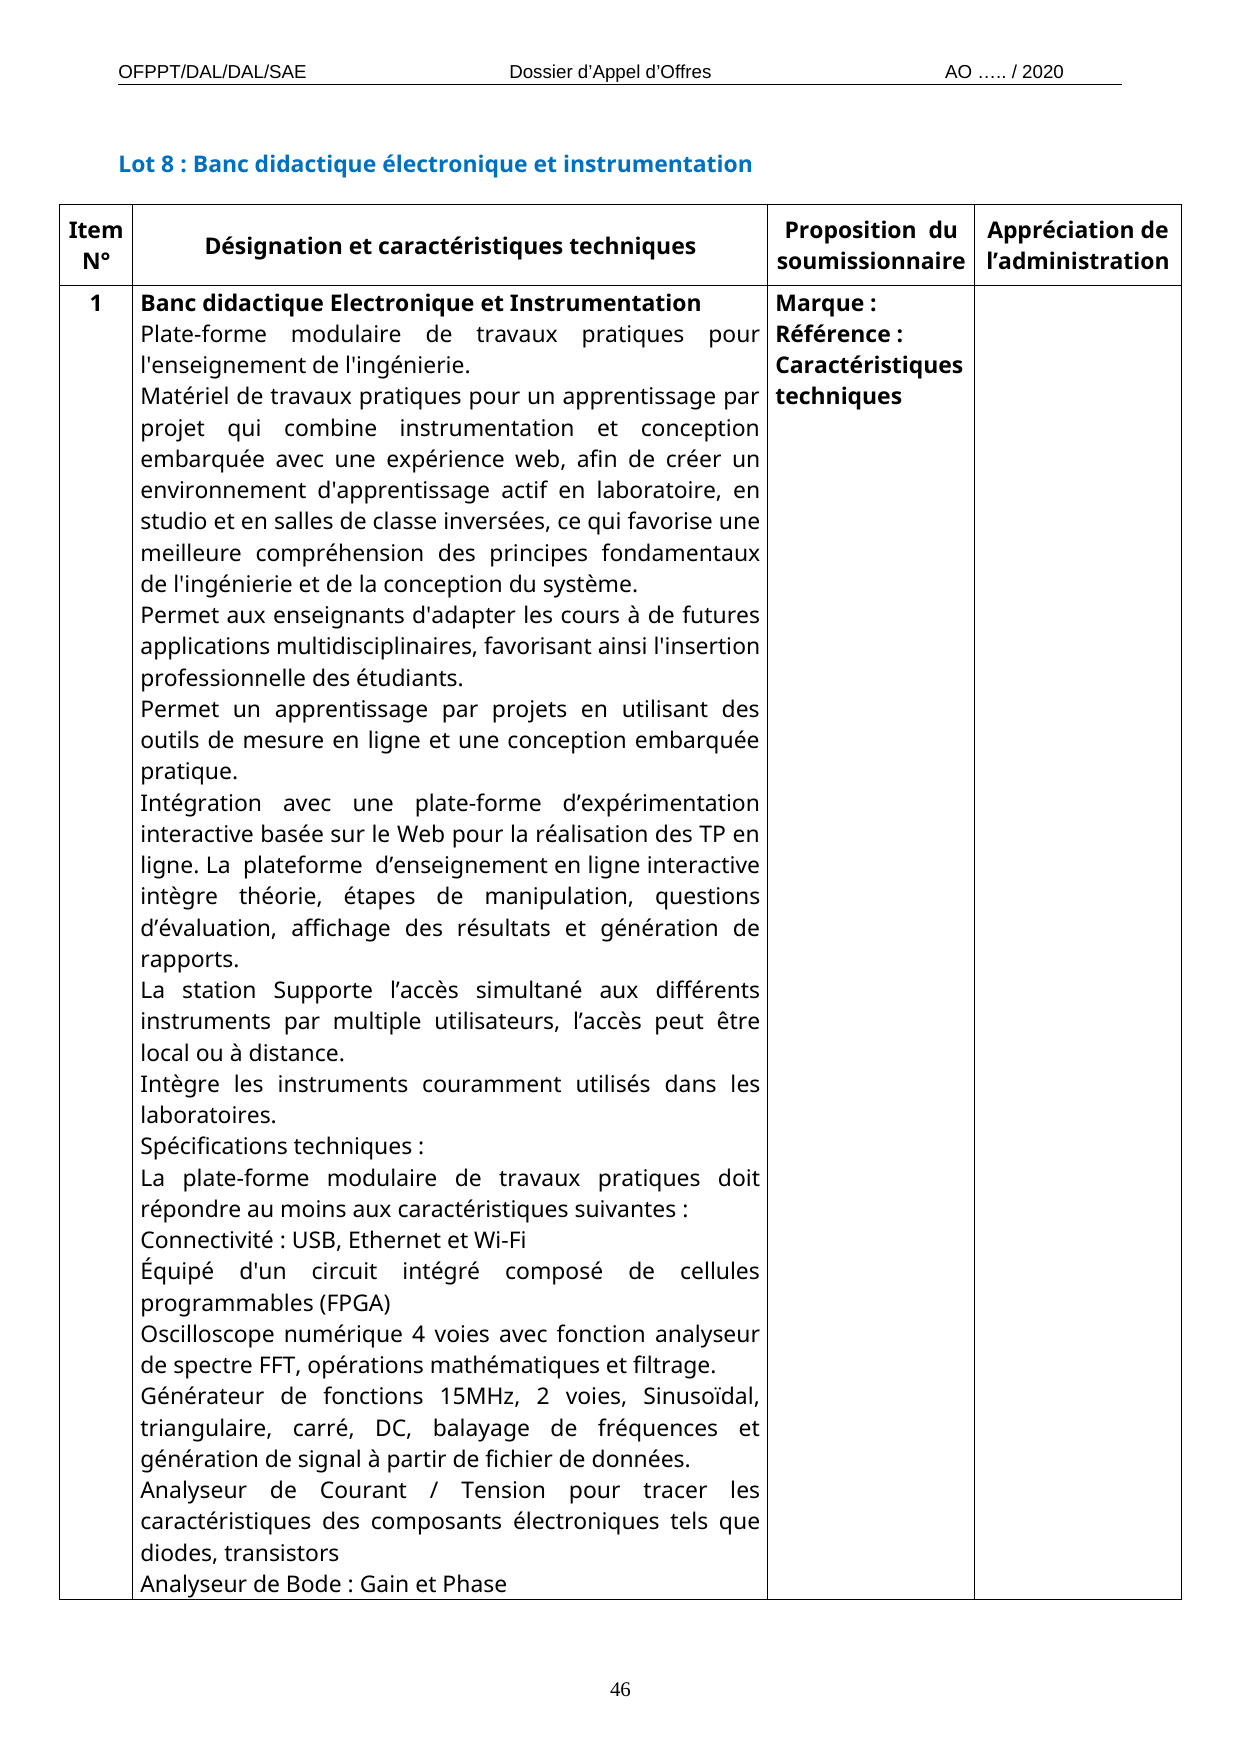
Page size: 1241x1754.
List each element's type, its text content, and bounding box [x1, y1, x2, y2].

table_header Désignation et caractéristiques techniques [133, 205, 767, 285]
table_cell [975, 286, 1181, 1599]
text Lot 8 : Banc didactique électronique et instrumentation [118, 148, 1122, 179]
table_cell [133, 286, 767, 1599]
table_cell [768, 286, 974, 1599]
table_header Appréciation de l’administration [975, 205, 1181, 285]
table_cell 1 [60, 286, 132, 1599]
table_header Item N° [60, 205, 132, 285]
table_header Proposition du soumissionnaire [768, 205, 974, 285]
